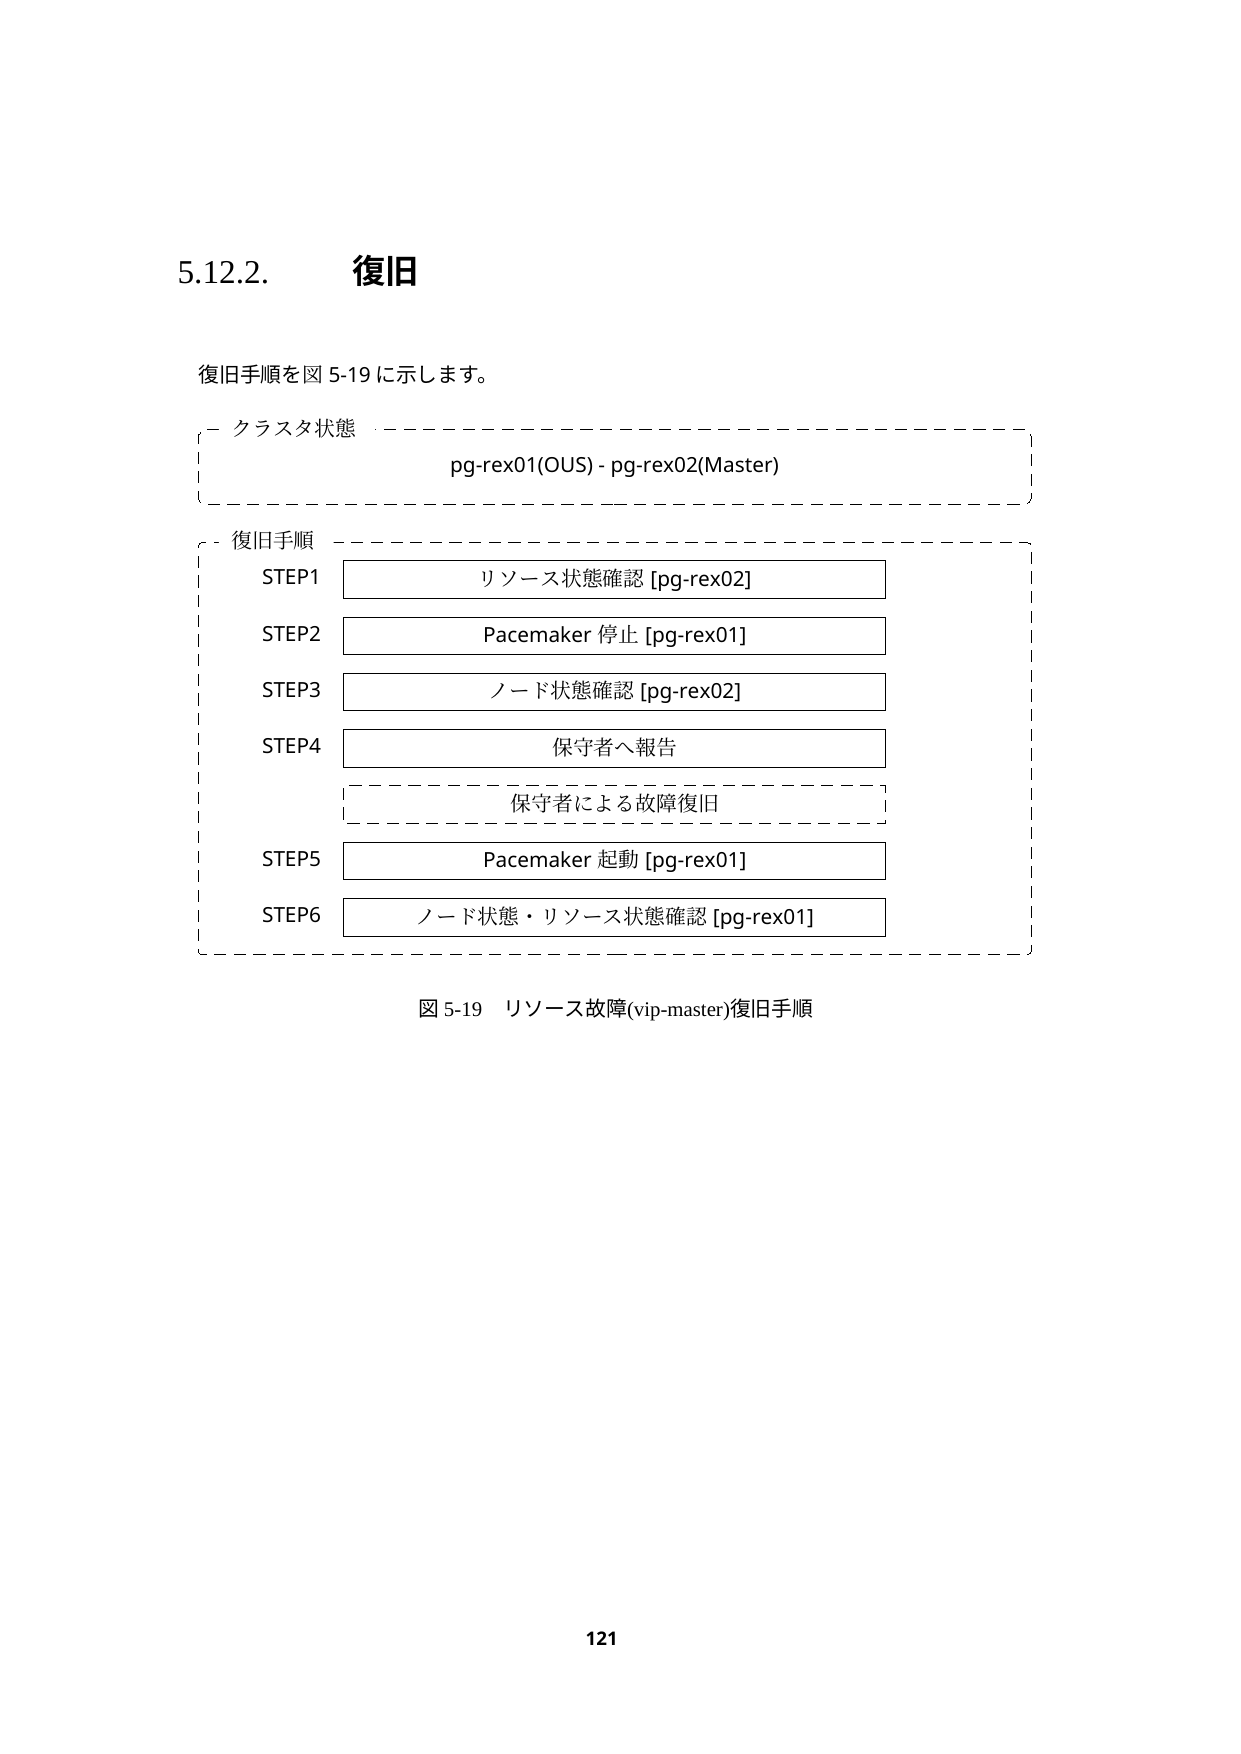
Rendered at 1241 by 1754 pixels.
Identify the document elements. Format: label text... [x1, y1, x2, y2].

subtitle 復旧 [177, 232, 1063, 307]
text 図 5-15 リソース故障(vip-master)復旧手順 [177, 992, 1054, 1022]
text 復旧手順を図 5-15に示します。 [177, 355, 1054, 392]
